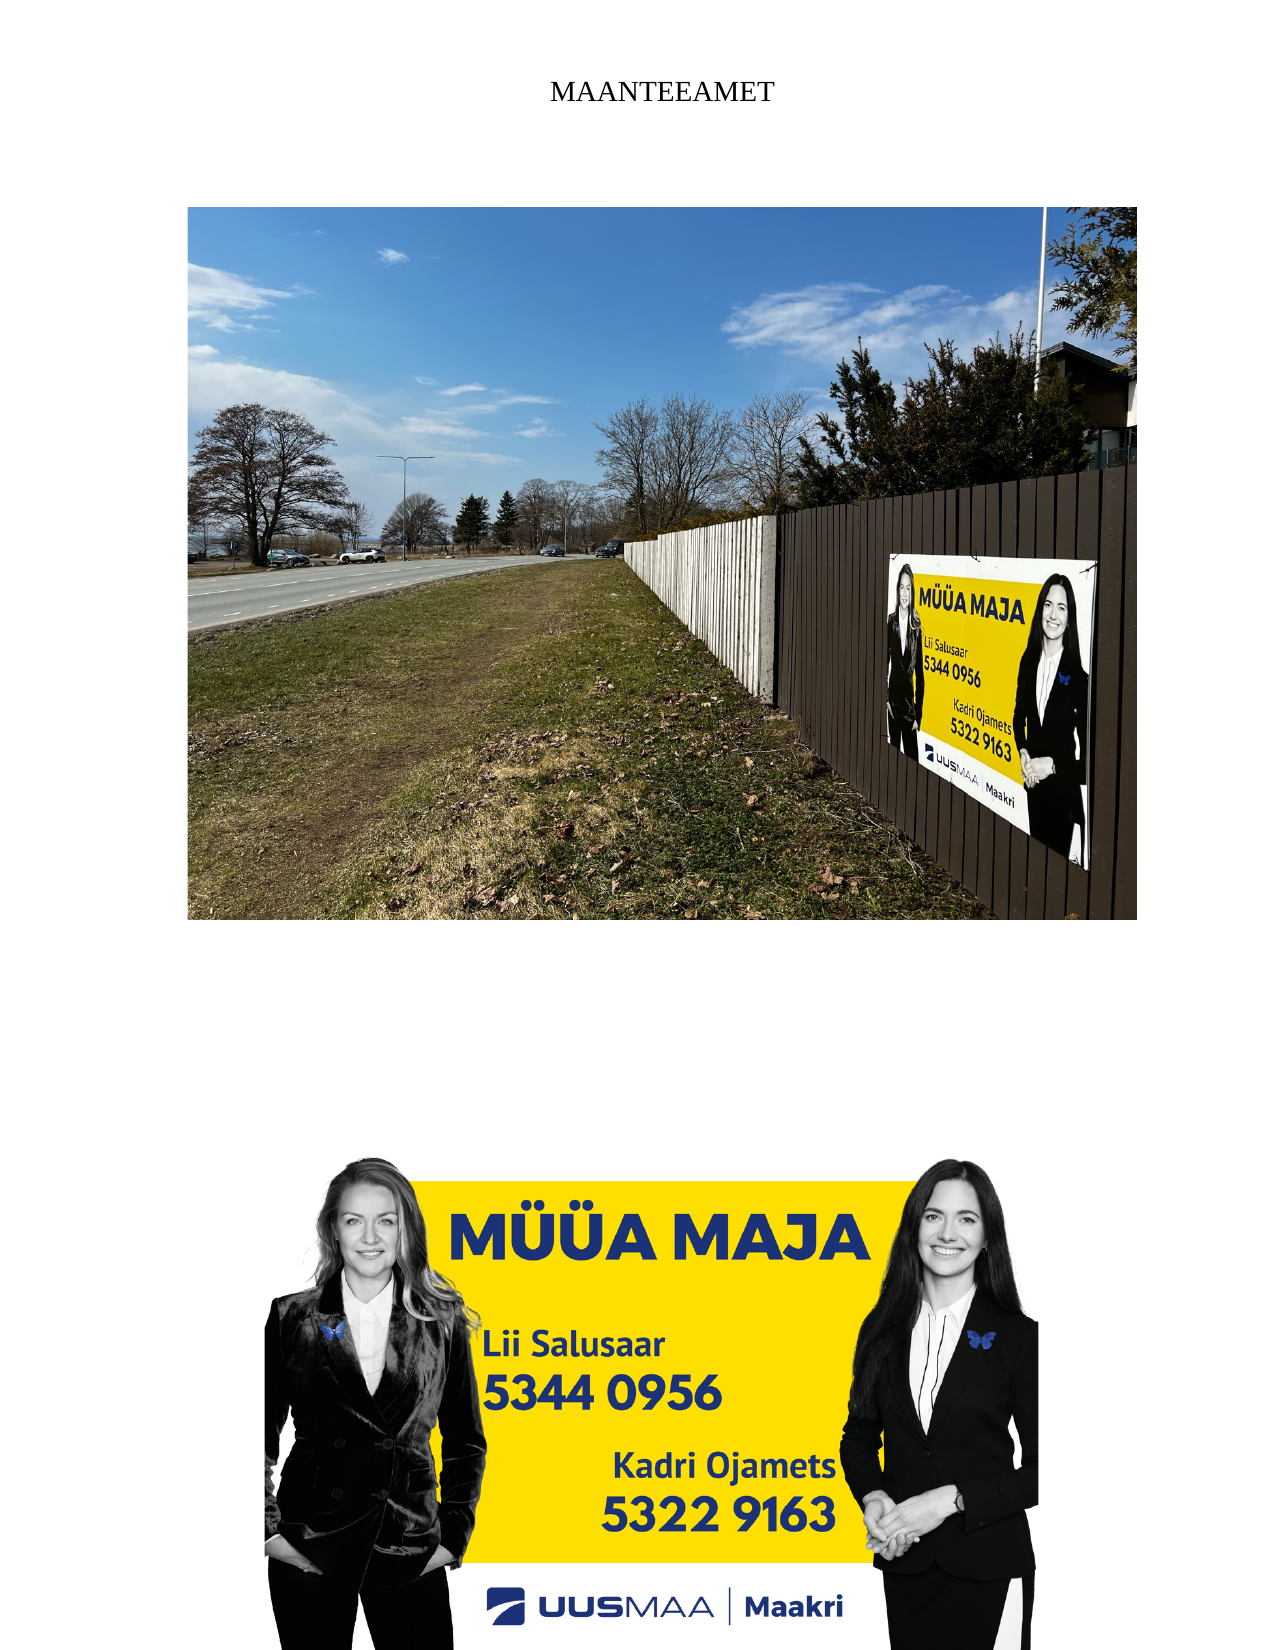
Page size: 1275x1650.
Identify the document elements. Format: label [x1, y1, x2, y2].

picture [187, 207, 1137, 920]
picture [264, 1134, 1039, 1650]
